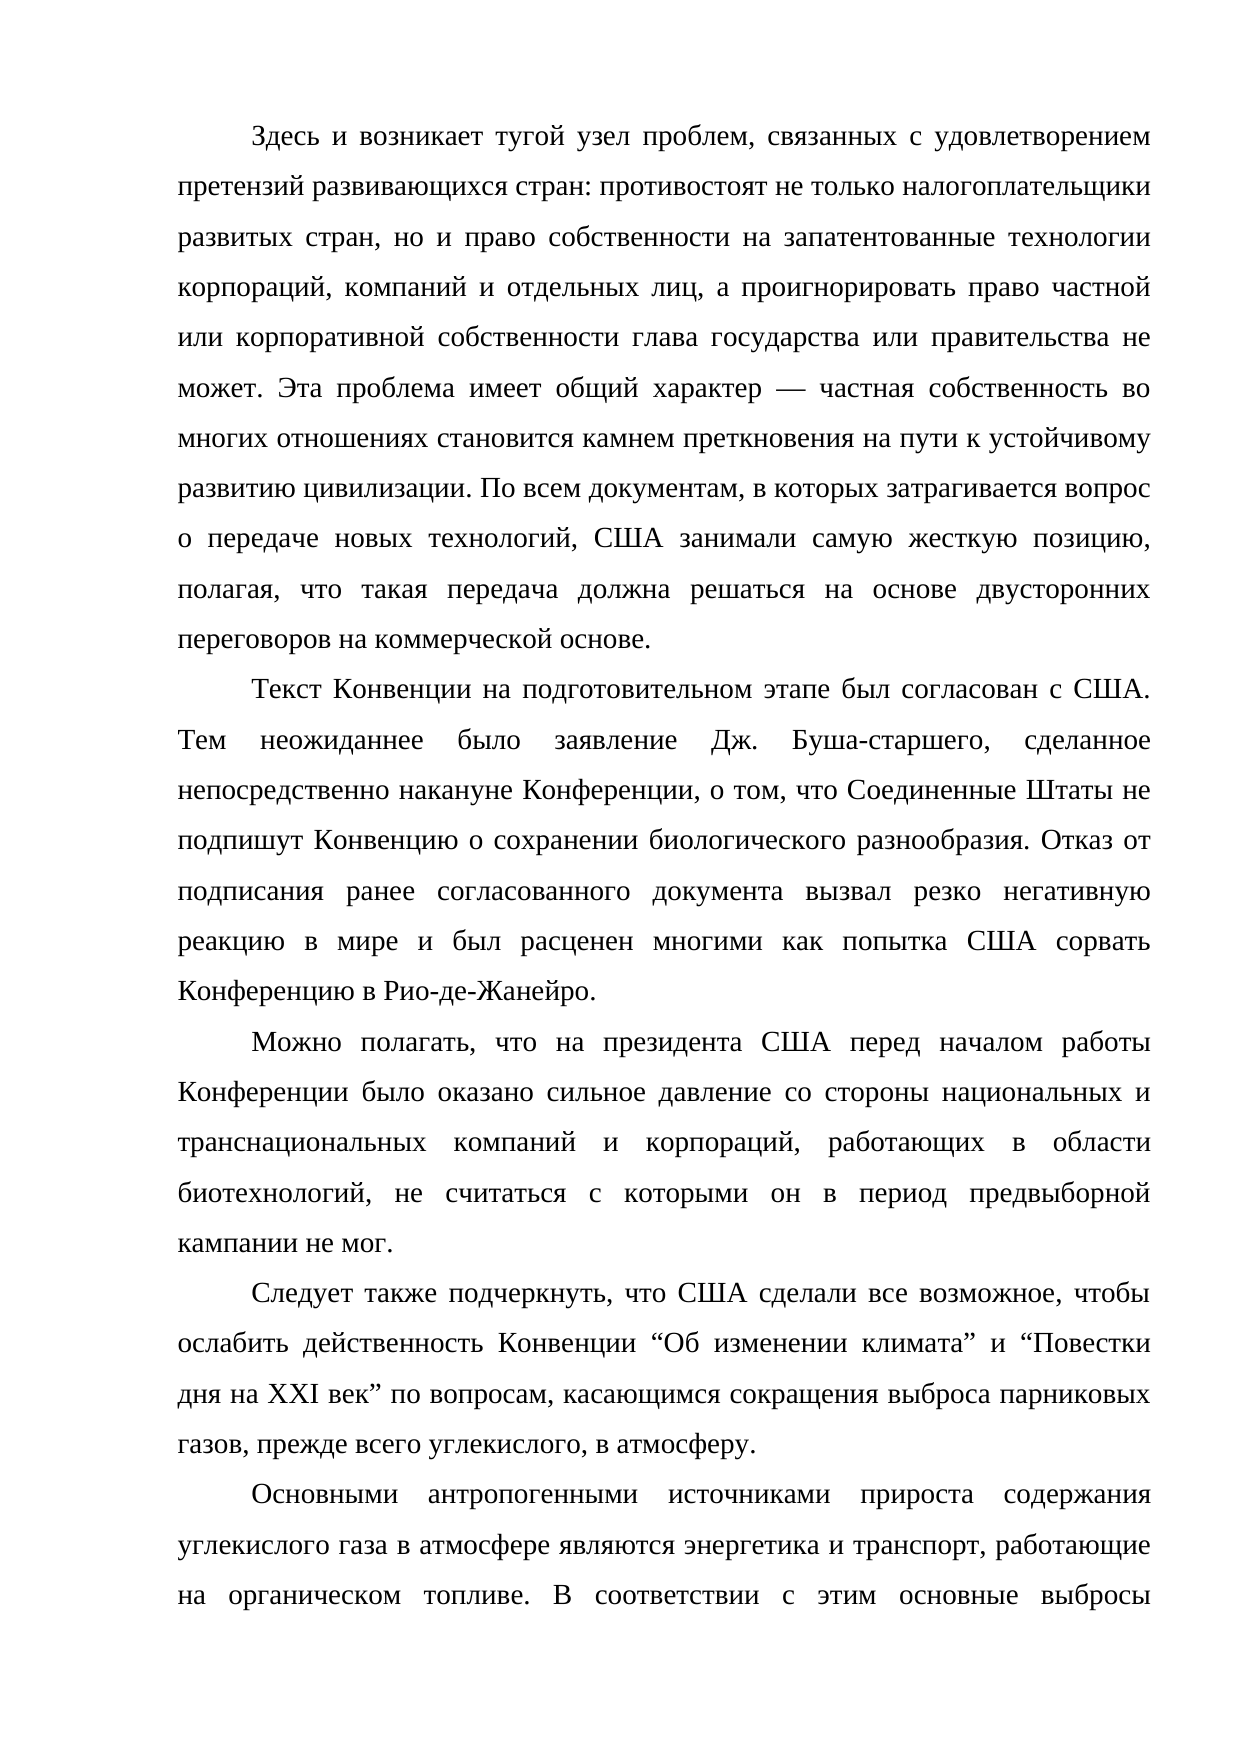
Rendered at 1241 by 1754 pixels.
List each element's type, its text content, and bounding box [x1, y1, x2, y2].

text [177, 1477, 1152, 1611]
text Текст Конвенции на подготовительном этапе был согласован с США. Тем неожиданнее было заявление Дж. Буша-старшего, сделанное непосредственно накануне Конференции, о том, что Соединенные Штаты не подпишут Конвенцию о сохранении биологического разнообразия. Отказ от подписания ранее согласованного документа вызвал резко негативную реакцию в мире и был расценен многими как попытка США сорвать Конференцию в Рио-де-Жанейро. [177, 672, 1152, 1007]
text Следует также подчеркнуть, что США сделали все возможное, чтобы ослабить действенность Конвенции “Об изменении климата” и “Повестки дня на XXI век” по вопросам, касающимся сокращения выброса парниковых газов, прежде всего углекислого, в атмосферу. [177, 1275, 1152, 1460]
text Здесь и возникает тугой узел проблем, связанных с удовлетворением претензий развивающихся стран: противостоят не только налогоплательщики развитых стран, но и право собственности на запатентованные технологии корпораций, компаний и отдельных лиц, а проигнорировать право частной или корпоративной собственности глава государства или правительства не может. Эта проблема имеет общий характер — частная собственность во многих отношениях становится камнем преткновения на пути к устойчивому развитию цивилизации. По всем документам, в которых затрагивается вопрос о передаче новых технологий, США занимали самую жесткую позицию, полагая, что такая передача должна решаться на основе двусторонних переговоров на коммерческой основе. [177, 118, 1152, 655]
text Можно полагать, что на президента США перед началом работы Конференции было оказано сильное давление со стороны национальных и транснациональных компаний и корпораций, работающих в области биотехнологий, не считаться с которыми он в период предвыборной кампании не мог. [177, 1024, 1152, 1258]
